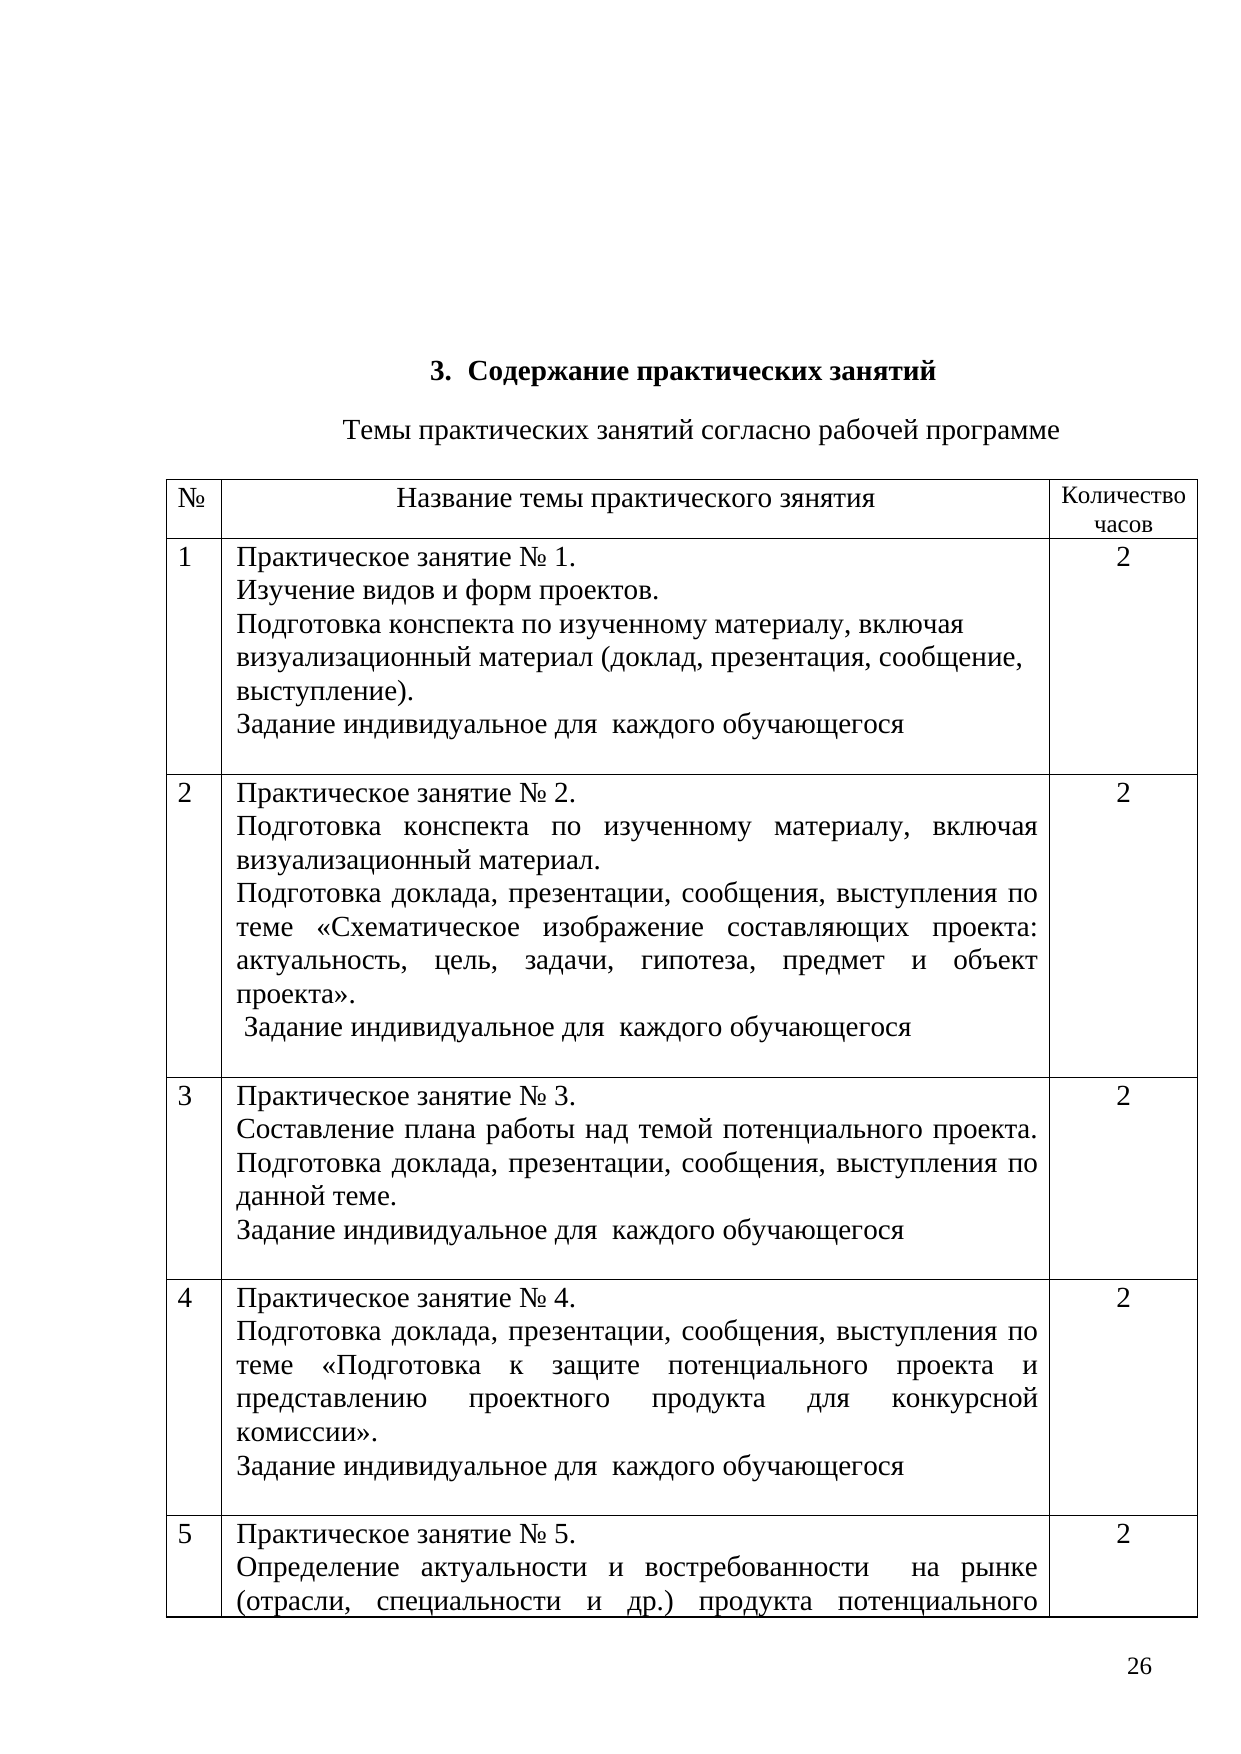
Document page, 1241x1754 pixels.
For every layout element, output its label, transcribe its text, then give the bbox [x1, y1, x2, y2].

table_cell 2 [1050, 539, 1197, 774]
table_cell 2 [1050, 775, 1197, 1077]
table_cell Практическое занятие № 2. Подготовка конспекта по изученному материалу, включая визуализационный материал. Подготовка доклада, презентации, сообщения, выступления по теме «Схематическое изображение составляющих проекта: актуальность, цель, задачи, гипотеза, предмет и объект проекта». Задание индивидуальное для каждого обучающегося [222, 775, 1049, 1077]
table_header Название темы практического зянятия [222, 480, 1049, 538]
table_cell 4 [167, 1280, 221, 1515]
table_cell 3 [167, 1078, 221, 1279]
table_header Количество часов [1050, 480, 1197, 538]
text Темы практических занятий согласно рабочей программе [177, 412, 1152, 446]
table_header № [167, 480, 221, 538]
table_cell 2 [1050, 1516, 1197, 1616]
table_cell 2 [1050, 1280, 1197, 1515]
table_cell 5 [167, 1516, 221, 1616]
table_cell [222, 1516, 1049, 1616]
table_cell 1 [167, 539, 221, 774]
table_cell Практическое занятие № 1. Изучение видов и форм проектов. Подготовка конспекта по изученному материалу, включая визуализационный материал (доклад, презентация, сообщение, выступление). Задание индивидуальное для каждого обучающегося [222, 539, 1049, 774]
table_cell Практическое занятие № 4. Подготовка доклада, презентации, сообщения, выступления по теме «Подготовка к защите потенциального проекта и представлению проектного продукта для конкурсной комиссии». Задание индивидуальное для каждого обучающегося [222, 1280, 1049, 1515]
table_cell Практическое занятие № 3. Составление плана работы над темой потенциального проекта. Подготовка доклада, презентации, сообщения, выступления по данной теме. Задание индивидуальное для каждого обучающегося [222, 1078, 1049, 1279]
list Содержание практических занятий [215, 353, 1152, 386]
table_cell 2 [167, 775, 221, 1077]
table_cell 2 [1050, 1078, 1197, 1279]
